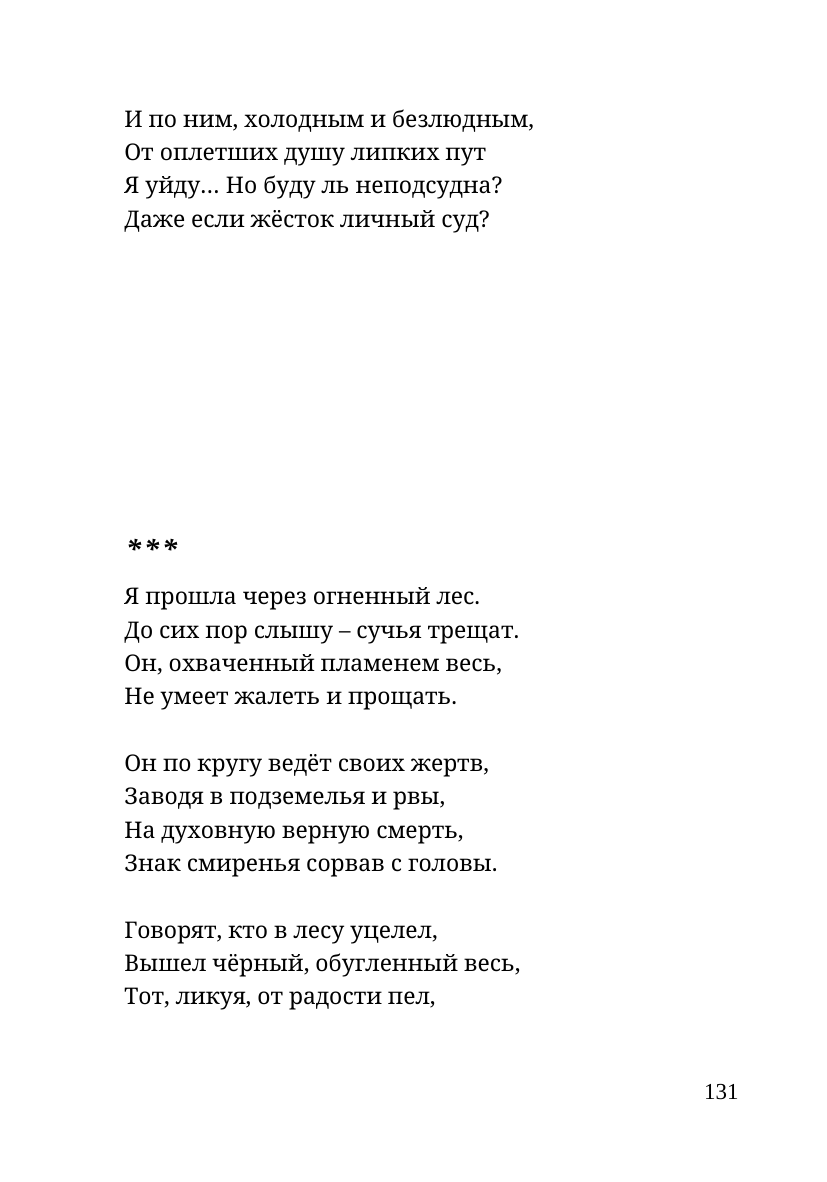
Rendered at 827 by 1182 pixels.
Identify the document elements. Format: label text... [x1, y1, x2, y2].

text *** [124, 531, 738, 570]
text Я прошла через огненный лес. До сих пор слышу – сучья трещат. Он, охваченный пламенем весь, Не умеет жалеть и прощать. [124, 578, 738, 745]
text Говорят, кто в лесу уцелел, Вышел чёрный, обугленный весь, Тот, ликуя, от радости пел, О свободе немыслимой песнь. [124, 911, 738, 1011]
text И по ним, холодным и безлюдным, От оплетших душу липких пут Я уйду… Но буду ль неподсудна? Даже если жёсток личный суд? [124, 100, 738, 234]
text Он по кругу ведёт своих жертв, Заводя в подземелья и рвы, На духовную верную смерть, Знак смиренья сорвав с головы. [124, 745, 738, 911]
